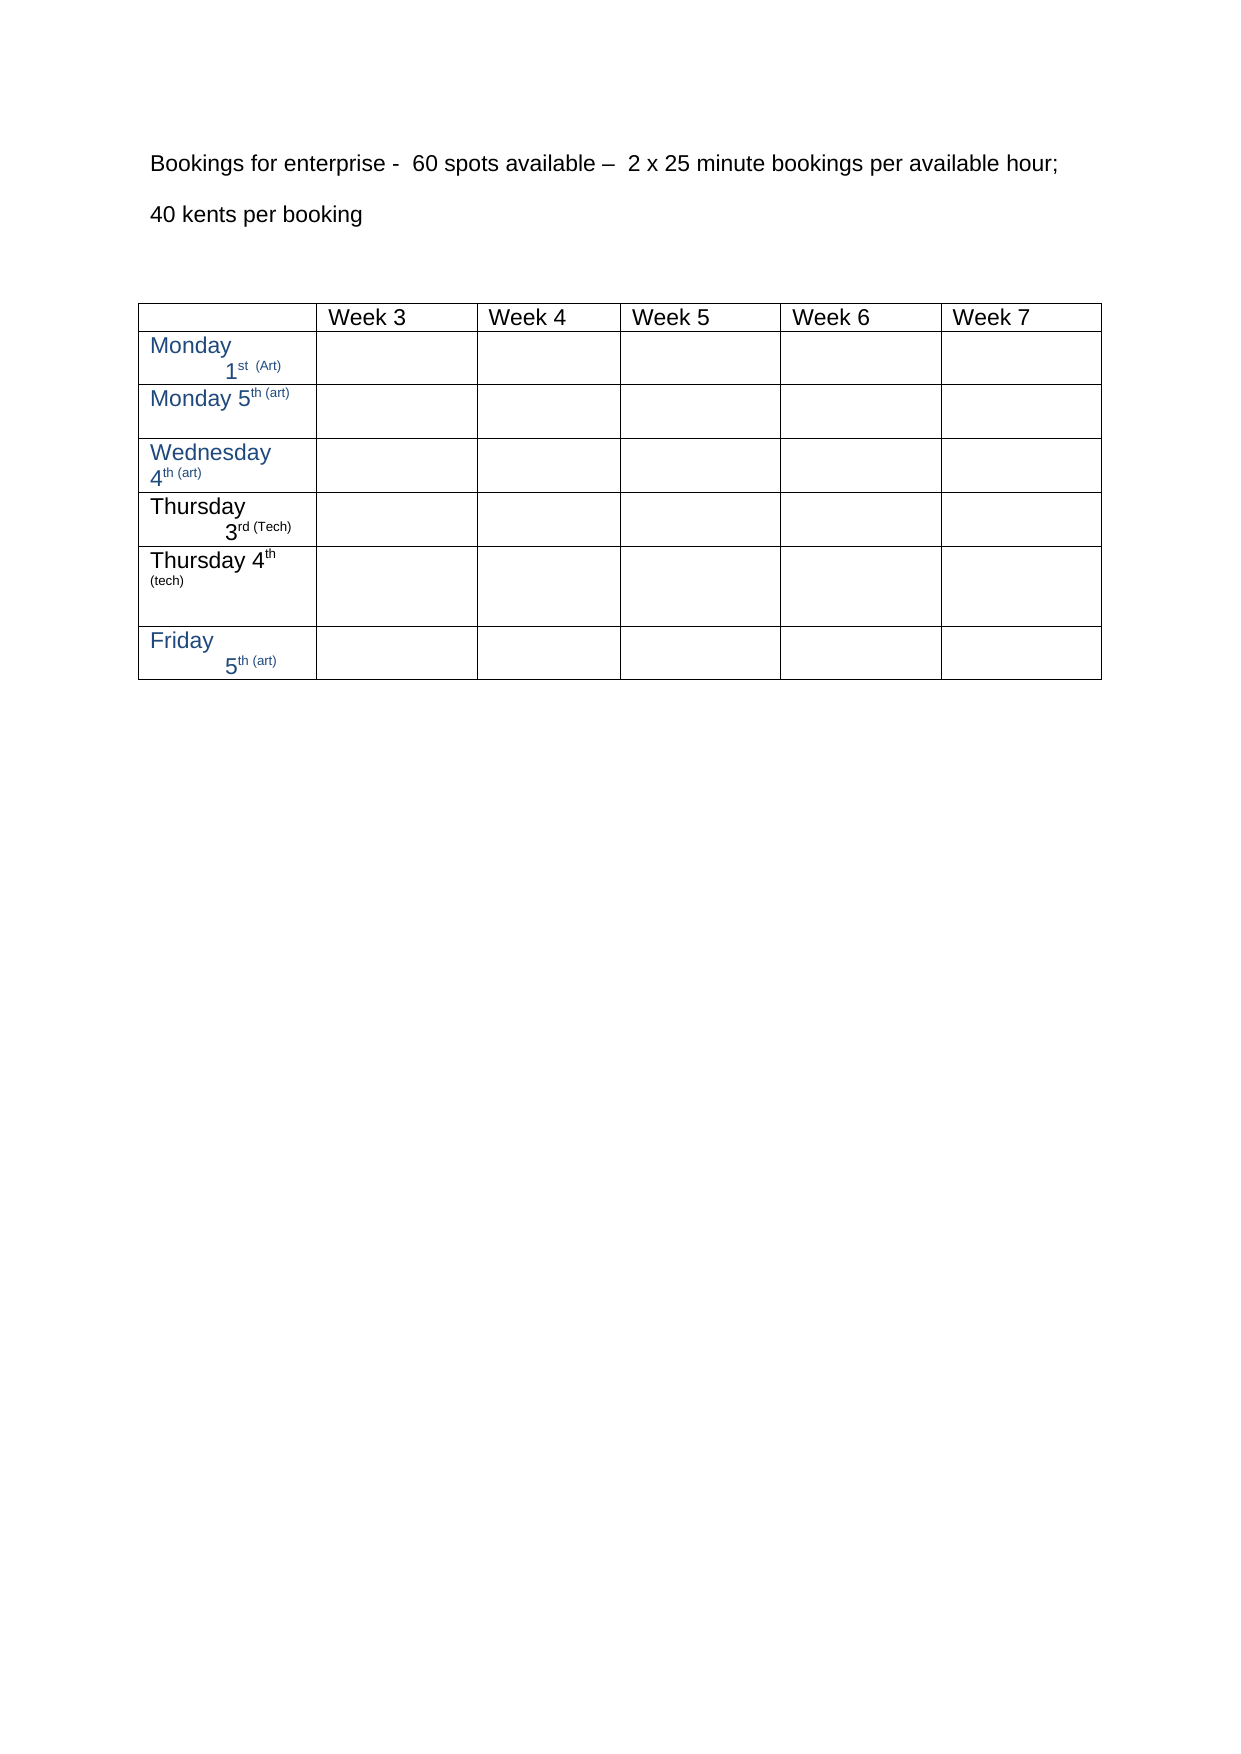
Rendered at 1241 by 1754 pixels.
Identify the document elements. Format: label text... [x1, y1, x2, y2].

table_cell [621, 627, 780, 679]
table_cell [942, 493, 1101, 546]
table_cell [781, 547, 941, 626]
table_cell [942, 332, 1101, 384]
table_cell [478, 627, 620, 679]
table_cell [621, 493, 780, 546]
table_cell [317, 385, 477, 438]
table_header Week 5 [621, 304, 780, 331]
table_header Week 4 [478, 304, 620, 331]
table_header Week 7 [942, 304, 1101, 331]
table_cell [478, 385, 620, 438]
table_cell [317, 627, 477, 679]
table_cell [781, 332, 941, 384]
table_cell Friday 5th (art) [139, 627, 316, 679]
table_cell [942, 385, 1101, 438]
table_cell Thursday 4th (tech) [139, 547, 316, 626]
table_cell [781, 385, 941, 438]
table_cell [621, 439, 780, 492]
table_cell [781, 493, 941, 546]
table_cell [317, 547, 477, 626]
table_cell [478, 439, 620, 492]
table_cell [317, 332, 477, 384]
table_cell [942, 627, 1101, 679]
table_cell Wednesday 4th (art) [139, 439, 316, 492]
table_cell [781, 627, 941, 679]
table_cell [781, 439, 941, 492]
table_cell Monday 5th (art) [139, 385, 316, 438]
table_cell [621, 547, 780, 626]
table_header Week 6 [781, 304, 941, 331]
text 40 kents per booking [150, 201, 1090, 227]
table_cell [478, 493, 620, 546]
table_cell Thursday 3rd (Tech) [139, 493, 316, 546]
table_cell [942, 547, 1101, 626]
table_cell Monday 1st (Art) [139, 332, 316, 384]
table_cell [621, 385, 780, 438]
table_cell [942, 439, 1101, 492]
table_cell [478, 332, 620, 384]
table_cell [317, 493, 477, 546]
table_cell [621, 332, 780, 384]
table_cell [317, 439, 477, 492]
table_header Week 3 [317, 304, 477, 331]
text Bookings for enterprise - 60 spots available – 2 x 25 minute bookings per available hour; [150, 150, 1090, 176]
table_cell [478, 547, 620, 626]
table_header [139, 304, 316, 331]
